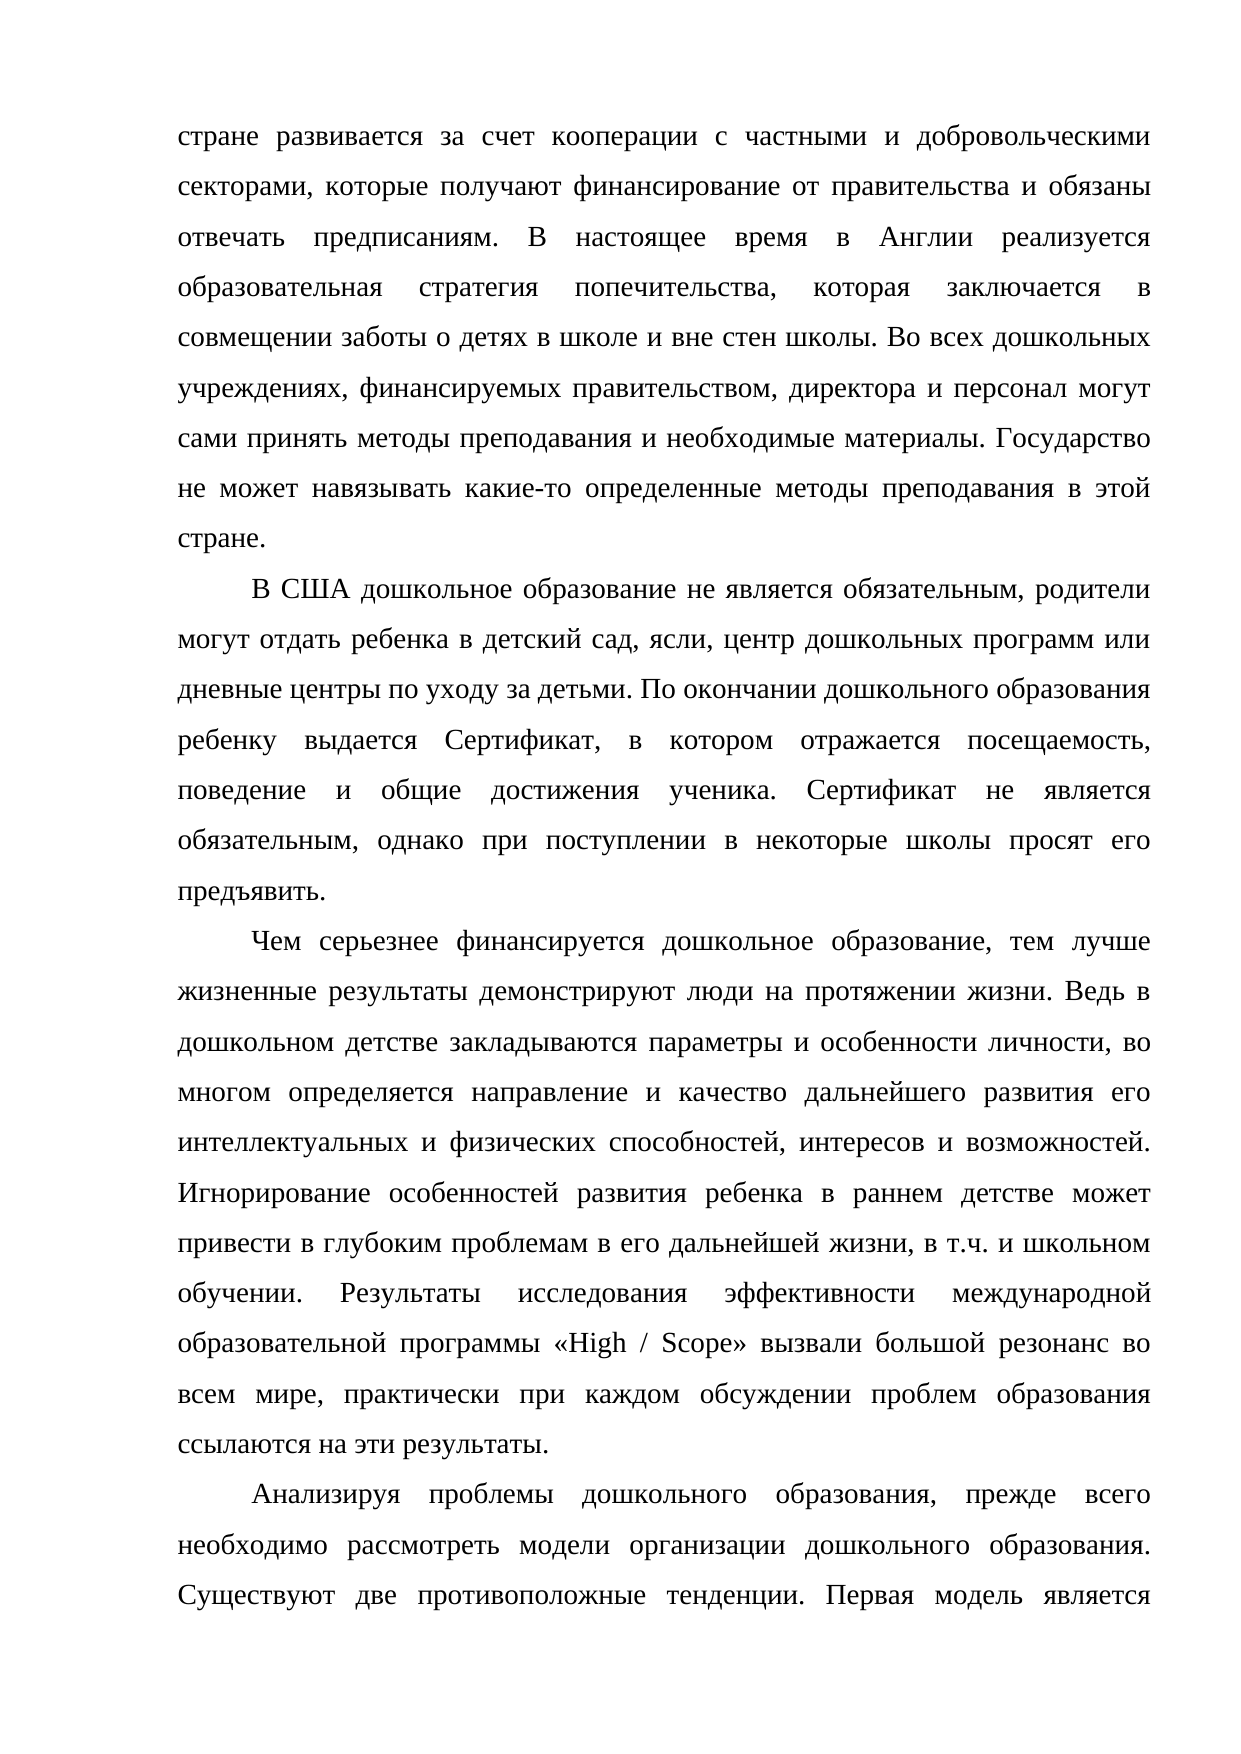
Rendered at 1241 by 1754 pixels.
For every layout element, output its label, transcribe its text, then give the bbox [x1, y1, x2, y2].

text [177, 1477, 1152, 1611]
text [177, 118, 1152, 554]
text Чем серьезнее финансируется дошкольное образование, тем лучше жизненные результаты демонстрируют люди на протяжении жизни. Ведь в дошкольном детстве закладываются параметры и особенности личности, во многом определяется направление и качество дальнейшего развития его интеллектуальных и физических способностей, интересов и возможностей. Игнорирование особенностей развития ребенка в раннем детстве может привести в глубоким проблемам в его дальнейшей жизни, в т.ч. и школьном обучении. Результаты исследования эффективности международной образовательной программы «High / Scope» вызвали большой резонанс во всем мире, практически при каждом обсуждении проблем образования ссылаются на эти результаты. [177, 923, 1152, 1460]
text В США дошкольное образование не является обязательным, родители могут отдать ребенка в детский сад, ясли, центр дошкольных программ или дневные центры по уходу за детьми. По окончании дошкольного образования ребенку выдается Сертификат, в котором отражается посещаемость, поведение и общие достижения ученика. Сертификат не является обязательным, однако при поступлении в некоторые школы просят его предъявить. [177, 571, 1152, 906]
